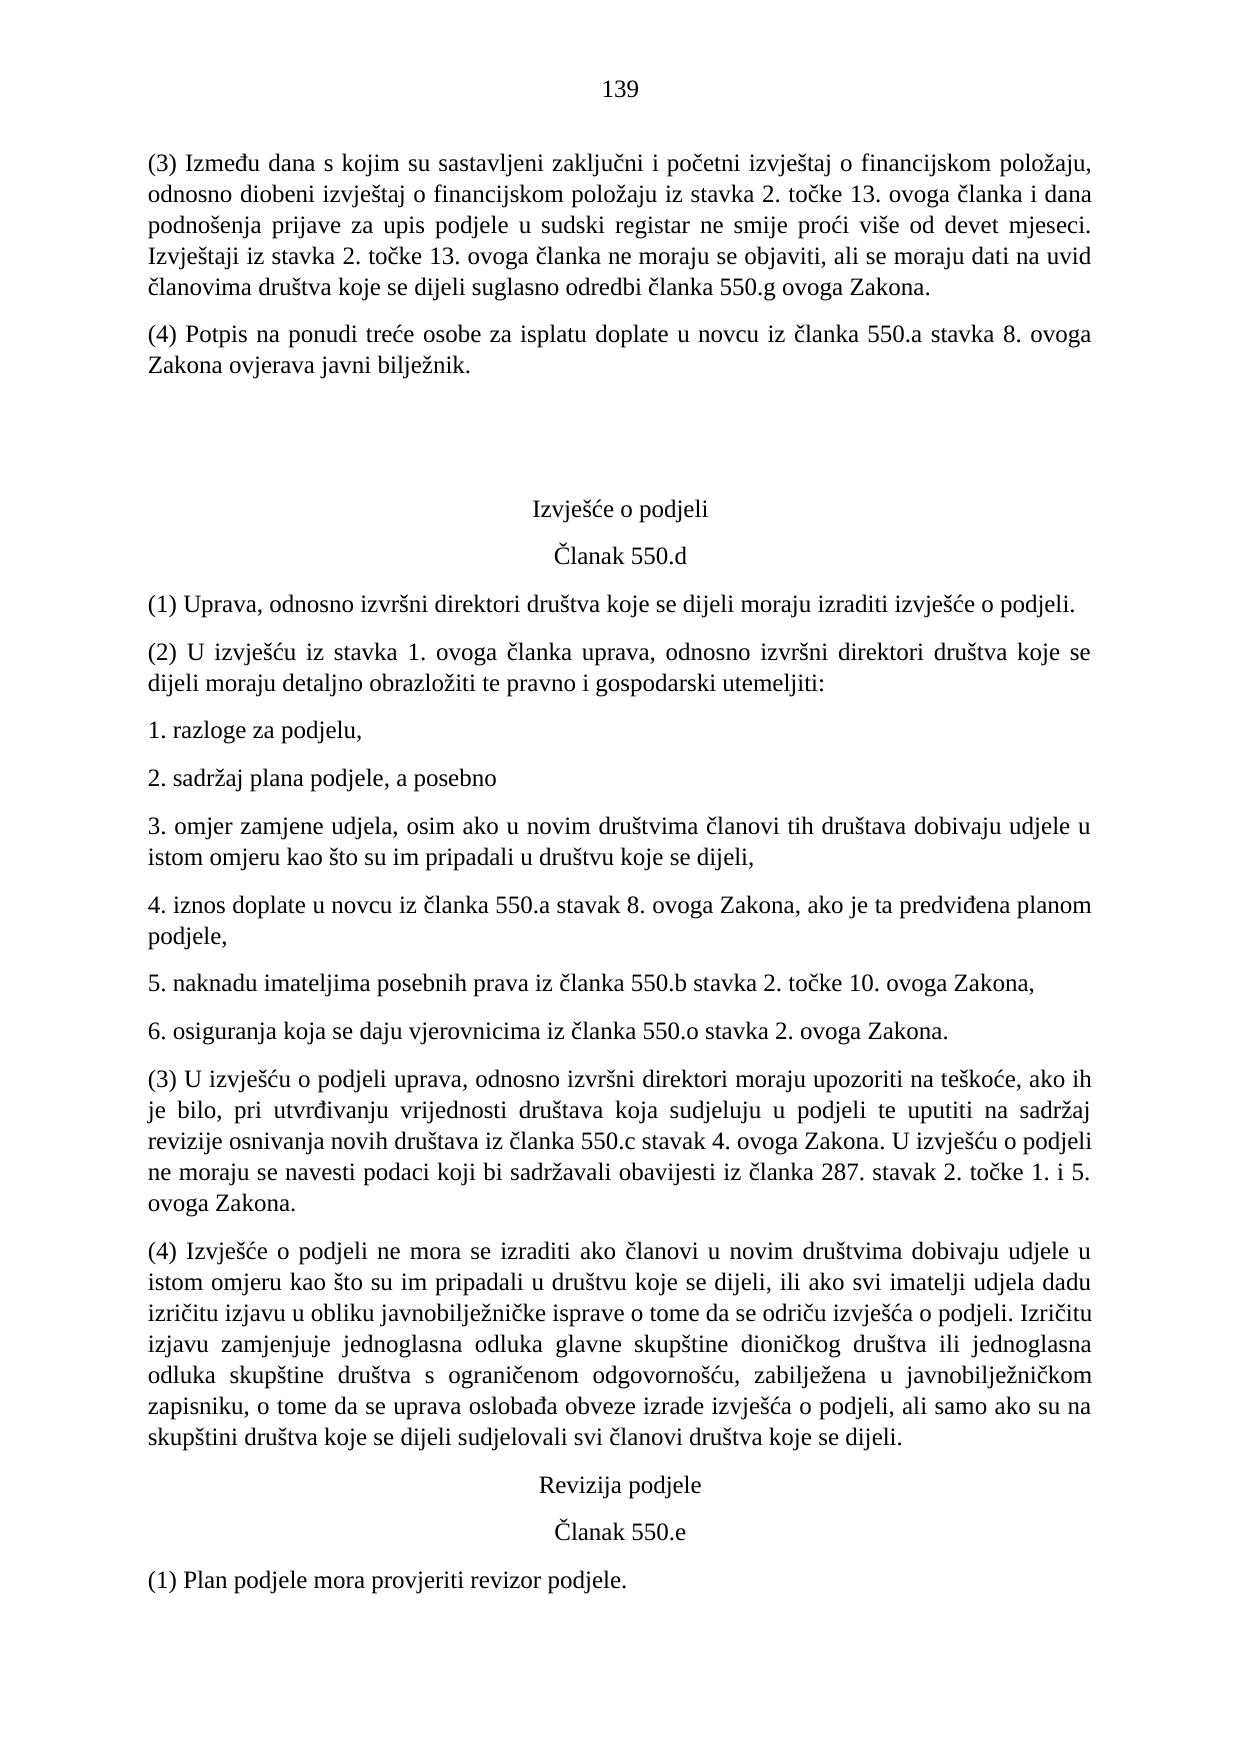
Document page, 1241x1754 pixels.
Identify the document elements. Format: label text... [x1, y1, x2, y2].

text 4. iznos doplate u novcu iz članka 550.a stavak 8. ovoga Zakona, ako je ta predviđena planom podjele, [148, 890, 1093, 949]
text 1. razloge za podjelu, [148, 716, 1093, 744]
text (4) Izvješće o podjeli ne mora se izraditi ako članovi u novim društvima dobivaju udjele u istom omjeru kao što su im pripadali u društvu koje se dijeli, ili ako svi imatelji udjela dadu izričitu izjavu u obliku javnobilježničke isprave o tome da se odriču izvješća o podjeli. Izričitu izjavu zamjenjuje jednoglasna odluka glavne skupštine dioničkog društva ili jednoglasna odluka skupštine društva s ograničenom odgovornošću, zabilježena u javnobilježničkom zapisniku, o tome da se uprava oslobađa obveze izrade izvješća o podjeli, ali samo ako su na skupštini društva koje se dijeli sudjelovali svi članovi društva koje se dijeli. [148, 1236, 1093, 1451]
text (1) Uprava, odnosno izvršni direktori društva koje se dijeli moraju izraditi izvješće o podjeli. [148, 589, 1093, 618]
text (2) U izvješću iz stavka 1. ovoga članka uprava, odnosno izvršni direktori društva koje se dijeli moraju detaljno obrazložiti te pravno i gospodarski utemeljiti: [148, 637, 1093, 697]
text (1) Plan podjele mora provjeriti revizor podjele. [148, 1565, 1093, 1594]
text Izvješće o podjeli [148, 494, 1093, 522]
text Članak 550.d [148, 541, 1093, 570]
text (4) Potpis na ponudi treće osobe za isplatu doplate u novcu iz članka 550.a stavka 8. ovoga Zakona ovjerava javni bilježnik. [148, 319, 1093, 379]
text 3. omjer zamjene udjela, osim ako u novim društvima članovi tih društava dobivaju udjele u istom omjeru kao što su im pripadali u društvu koje se dijeli, [148, 811, 1093, 871]
text Članak 550.e [148, 1517, 1093, 1546]
text 2. sadržaj plana podjele, a posebno [148, 763, 1093, 792]
text 5. naknadu imateljima posebnih prava iz članka 550.b stavka 2. točke 10. ovoga Zakona, [148, 968, 1093, 997]
text Revizija podjele [148, 1470, 1093, 1498]
text (3) Između dana s kojim su sastavljeni zaključni i početni izvještaj o financijskom položaju, odnosno diobeni izvještaj o financijskom položaju iz stavka 2. točke 13. ovoga članka i dana podnošenja prijave za upis podjele u sudski registar ne smije proći više od devet mjeseci. Izvještaji iz stavka 2. točke 13. ovoga članka ne moraju se objaviti, ali se moraju dati na uvid članovima društva koje se dijeli suglasno odredbi članka 550.g ovoga Zakona. [148, 148, 1093, 301]
text 6. osiguranja koja se daju vjerovnicima iz članka 550.o stavka 2. ovoga Zakona. [148, 1016, 1093, 1045]
text (3) U izvješću o podjeli uprava, odnosno izvršni direktori moraju upozoriti na teškoće, ako ih je bilo, pri utvrđivanju vrijednosti društava koja sudjeluju u podjeli te uputiti na sadržaj revizije osnivanja novih društava iz članka 550.c stavak 4. ovoga Zakona. U izvješću o podjeli ne moraju se navesti podaci koji bi sadržavali obavijesti iz članka 287. stavak 2. točke 1. i 5. ovoga Zakona. [148, 1064, 1093, 1217]
